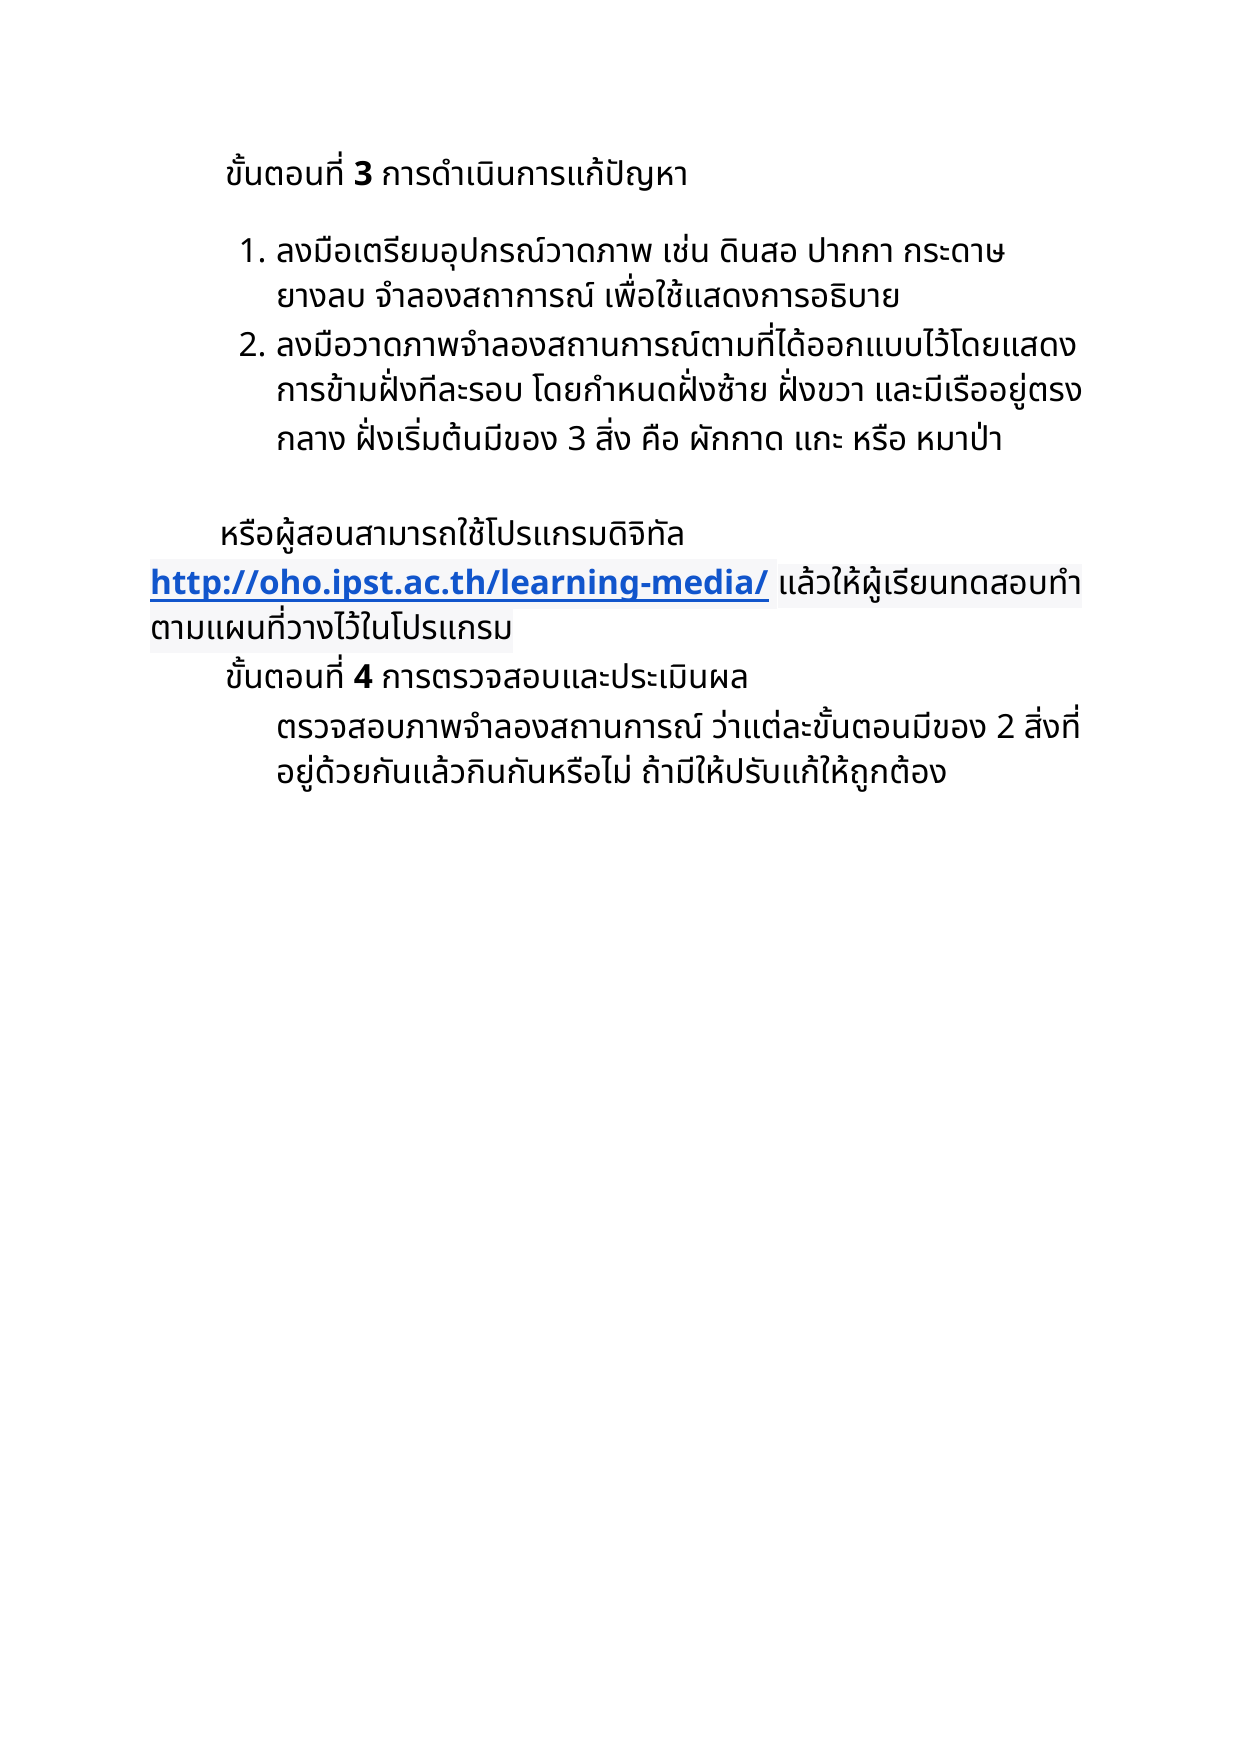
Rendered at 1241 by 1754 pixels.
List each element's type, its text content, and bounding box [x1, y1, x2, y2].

list ลงมือวาดภาพจำลองสถานการณ์ตามที่ได้ออกแบบไว้โดยแสดง การข้ามฝั่งทีละรอบ โดยกำหนดฝั่งซ้าย ฝั่งขวา และมีเรืออยู่ตรงกลาง ฝั่งเริ่มต้นมีของ 3 สิ่ง คือ ผักกาด แกะ หรือ หมาป่า [238, 321, 1090, 465]
text ขั้นตอนที่ 3 การดำเนินการแก้ปัญหา [225, 150, 1090, 200]
text หรือผู้สอนสามารถใช้โปรแกรมดิจิทัล http://oho.ipst.ac.th/learning-media/ แล้วให้ผู้เรียนทดสอบทำตามแผนที่วางไว้ในโปรแกรม [150, 515, 1090, 653]
list ลงมือเตรียมอุปกรณ์วาดภาพ เช่น ดินสอ ปากกา กระดาษ ยางลบ จำลองสถาการณ์ เพื่อใช้แสดงการอธิบาย [238, 227, 1090, 321]
text ตรวจสอบภาพจำลองสถานการณ์ ว่าแต่ละขั้นตอนมีของ 2 สิ่งที่อยู่ด้วยกันแล้วกินกันหรือไม่ ถ้ามีให้ปรับแก้ให้ถูกต้อง [276, 703, 1090, 797]
text ขั้นตอนที่ 4 การตรวจสอบและประเมินผล [225, 653, 1090, 703]
